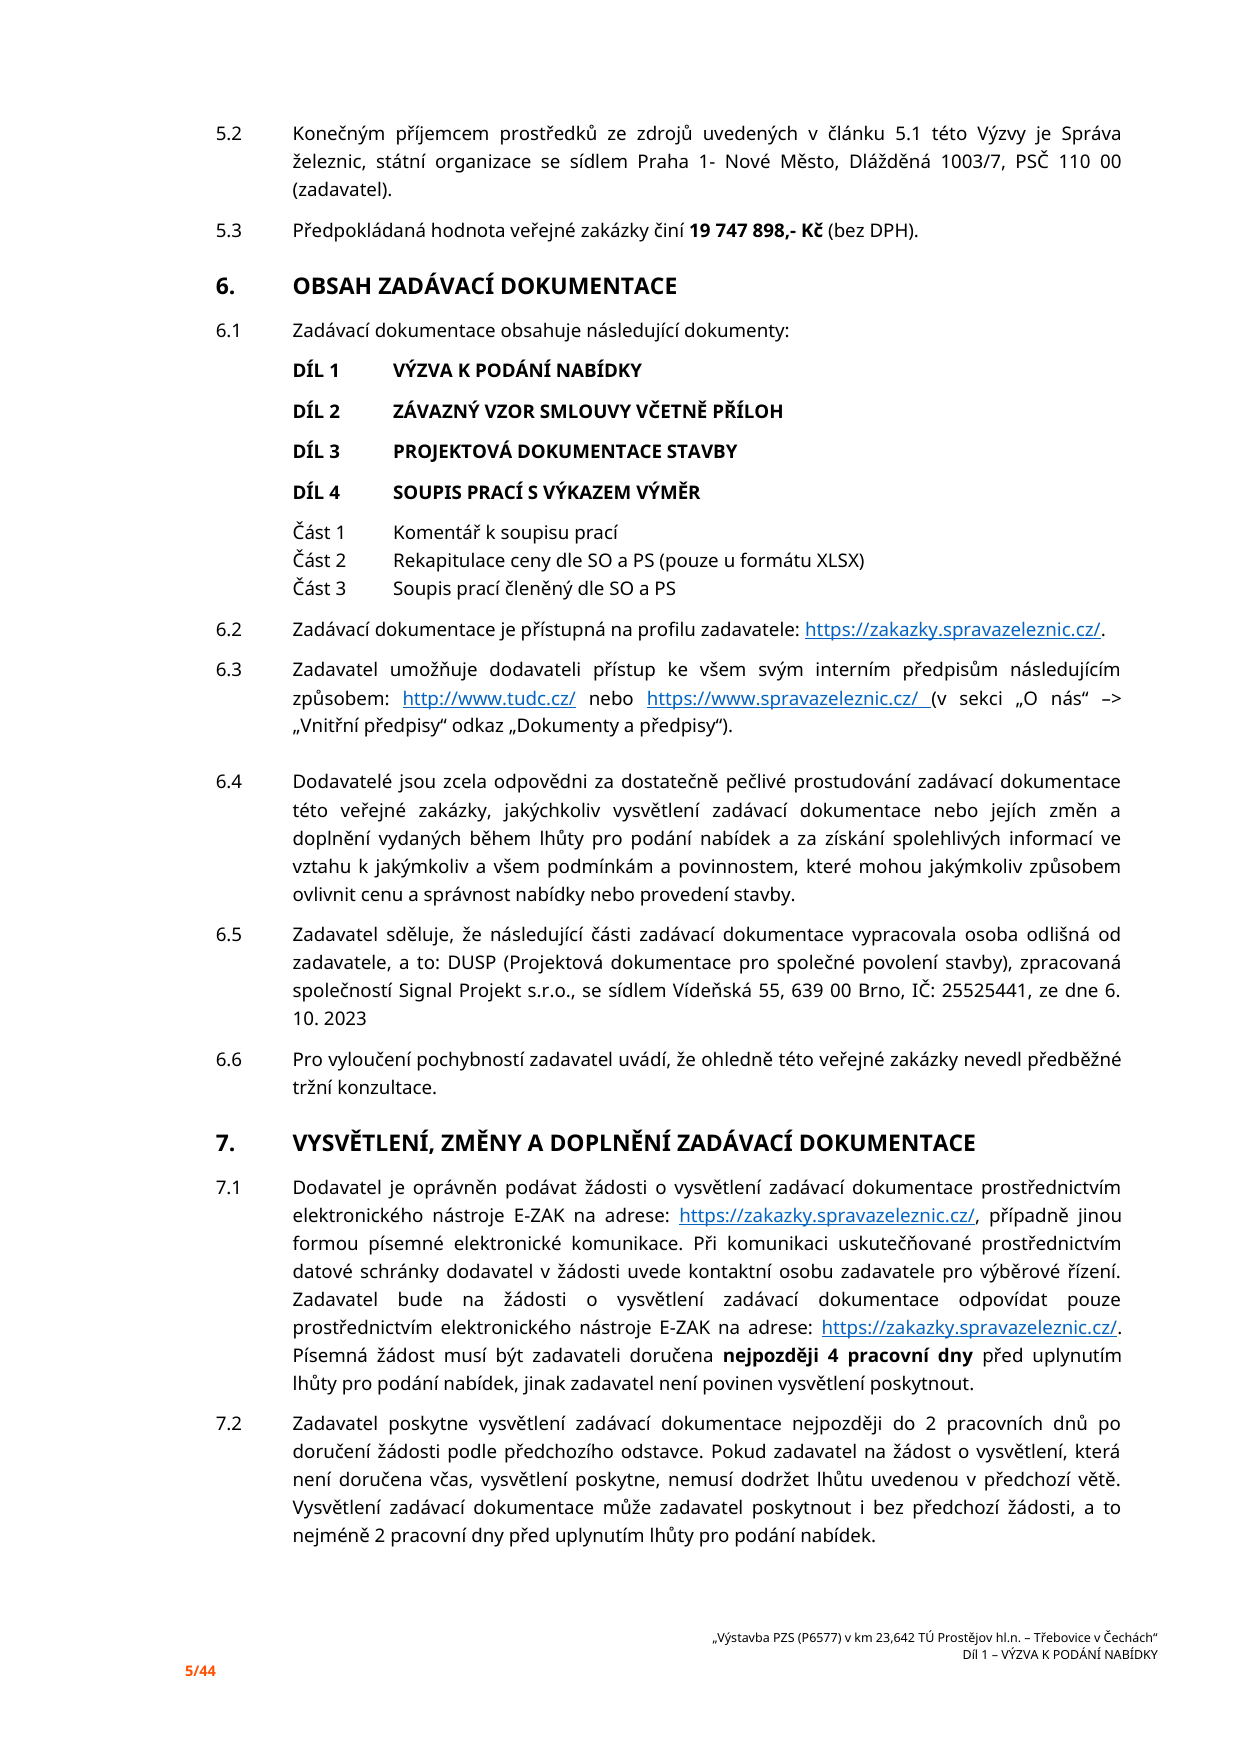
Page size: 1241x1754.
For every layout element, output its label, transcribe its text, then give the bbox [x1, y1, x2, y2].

text Zadavatel sděluje, že následující části zadávací dokumentace vypracovala osoba odlišná od zadavatele, a to: DUSP (Projektová dokumentace pro společné povolení stavby), zpracovaná společností Signal Projekt s.r.o., se sídlem Vídeňská 55, 639 00 Brno, IČ: 25525441, ze dne 6. 10. 2023 [216, 921, 1122, 1031]
text DÍL 3 PROJEKTOVÁ DOKUMENTACE STAVBY [292, 439, 1122, 464]
text Část 3 Soupis prací členěný dle SO a PS [292, 576, 1122, 601]
text OBSAH ZADÁVACÍ DOKUMENTACE [216, 270, 1122, 301]
text Dodavatel je oprávněn podávat žádosti o vysvětlení zadávací dokumentace prostřednictvím elektronického nástroje E-ZAK na adrese: https://zakazky.spravazeleznic.cz/, případně jinou formou písemné elektronické komunikace. Při komunikaci uskutečňované prostřednictvím datové schránky dodavatel v žádosti uvede kontaktní osobu zadavatele pro výběrové řízení. Zadavatel bude na žádosti o vysvětlení zadávací dokumentace odpovídat pouze prostřednictvím elektronického nástroje E-ZAK na adrese: https://zakazky.spravazeleznic.cz/. Písemná žádost musí být zadavateli doručena nejpozději 4 pracovní dny před uplynutím lhůty pro podání nabídek, jinak zadavatel není povinen vysvětlení poskytnout. [216, 1174, 1122, 1396]
text Zadávací dokumentace obsahuje následující dokumenty: [216, 317, 1122, 343]
text Část 2 Rekapitulace ceny dle SO a PS (pouze u formátu XLSX) [292, 548, 1122, 573]
text Část 1 Komentář k soupisu prací [292, 520, 1122, 545]
text Zadávací dokumentace je přístupná na profilu zadavatele: https://zakazky.spravazeleznic.cz/. [216, 616, 1122, 642]
text VYSVĚTLENÍ, ZMĚNY A DOPLNĚNÍ ZADÁVACÍ DOKUMENTACE [216, 1127, 1122, 1158]
text Konečným příjemcem prostředků ze zdrojů uvedených v článku 5.1 této Výzvy je Správa železnic, státní organizace se sídlem Praha 1- Nové Město, Dlážděná 1003/7, PSČ 110 00 (zadavatel). [216, 121, 1122, 202]
text Předpokládaná hodnota veřejné zakázky činí 19 747 898,- Kč (bez DPH). [216, 217, 1122, 243]
text Zadavatel poskytne vysvětlení zadávací dokumentace nejpozději do 2 pracovních dnů po doručení žádosti podle předchozího odstavce. Pokud zadavatel na žádost o vysvětlení, která není doručena včas, vysvětlení poskytne, nemusí dodržet lhůtu uvedenou v předchozí větě. Vysvětlení zadávací dokumentace může zadavatel poskytnout i bez předchozí žádosti, a to nejméně 2 pracovní dny před uplynutím lhůty pro podání nabídek. [216, 1411, 1122, 1548]
text Pro vyloučení pochybností zadavatel uvádí, že ohledně této veřejné zakázky nevedl předběžné tržní konzultace. [216, 1046, 1122, 1099]
text DÍL 4 SOUPIS PRACÍ S VÝKAZEM VÝMĚR [292, 479, 1122, 505]
text DÍL 2 ZÁVAZNÝ VZOR SMLOUVY VČETNĚ PŘÍLOH [292, 398, 1122, 424]
text Dodavatelé jsou zcela odpovědni za dostatečně pečlivé prostudování zadávací dokumentace této veřejné zakázky, jakýchkoliv vysvětlení zadávací dokumentace nebo jejích změn a doplnění vydaných během lhůty pro podání nabídek a za získání spolehlivých informací ve vztahu k jakýmkoliv a všem podmínkám a povinnostem, které mohou jakýmkoliv způsobem ovlivnit cenu a správnost nabídky nebo provedení stavby. [216, 769, 1122, 906]
text Zadavatel umožňuje dodavateli přístup ke všem svým interním předpisům následujícím způsobem: http://www.tudc.cz/ nebo https://www.spravazeleznic.cz/ (v sekci „O nás“ –> „Vnitřní předpisy“ odkaz „Dokumenty a předpisy“). [216, 657, 1122, 738]
text DÍL 1 VÝZVA K PODÁNÍ NABÍDKY [292, 358, 1122, 383]
